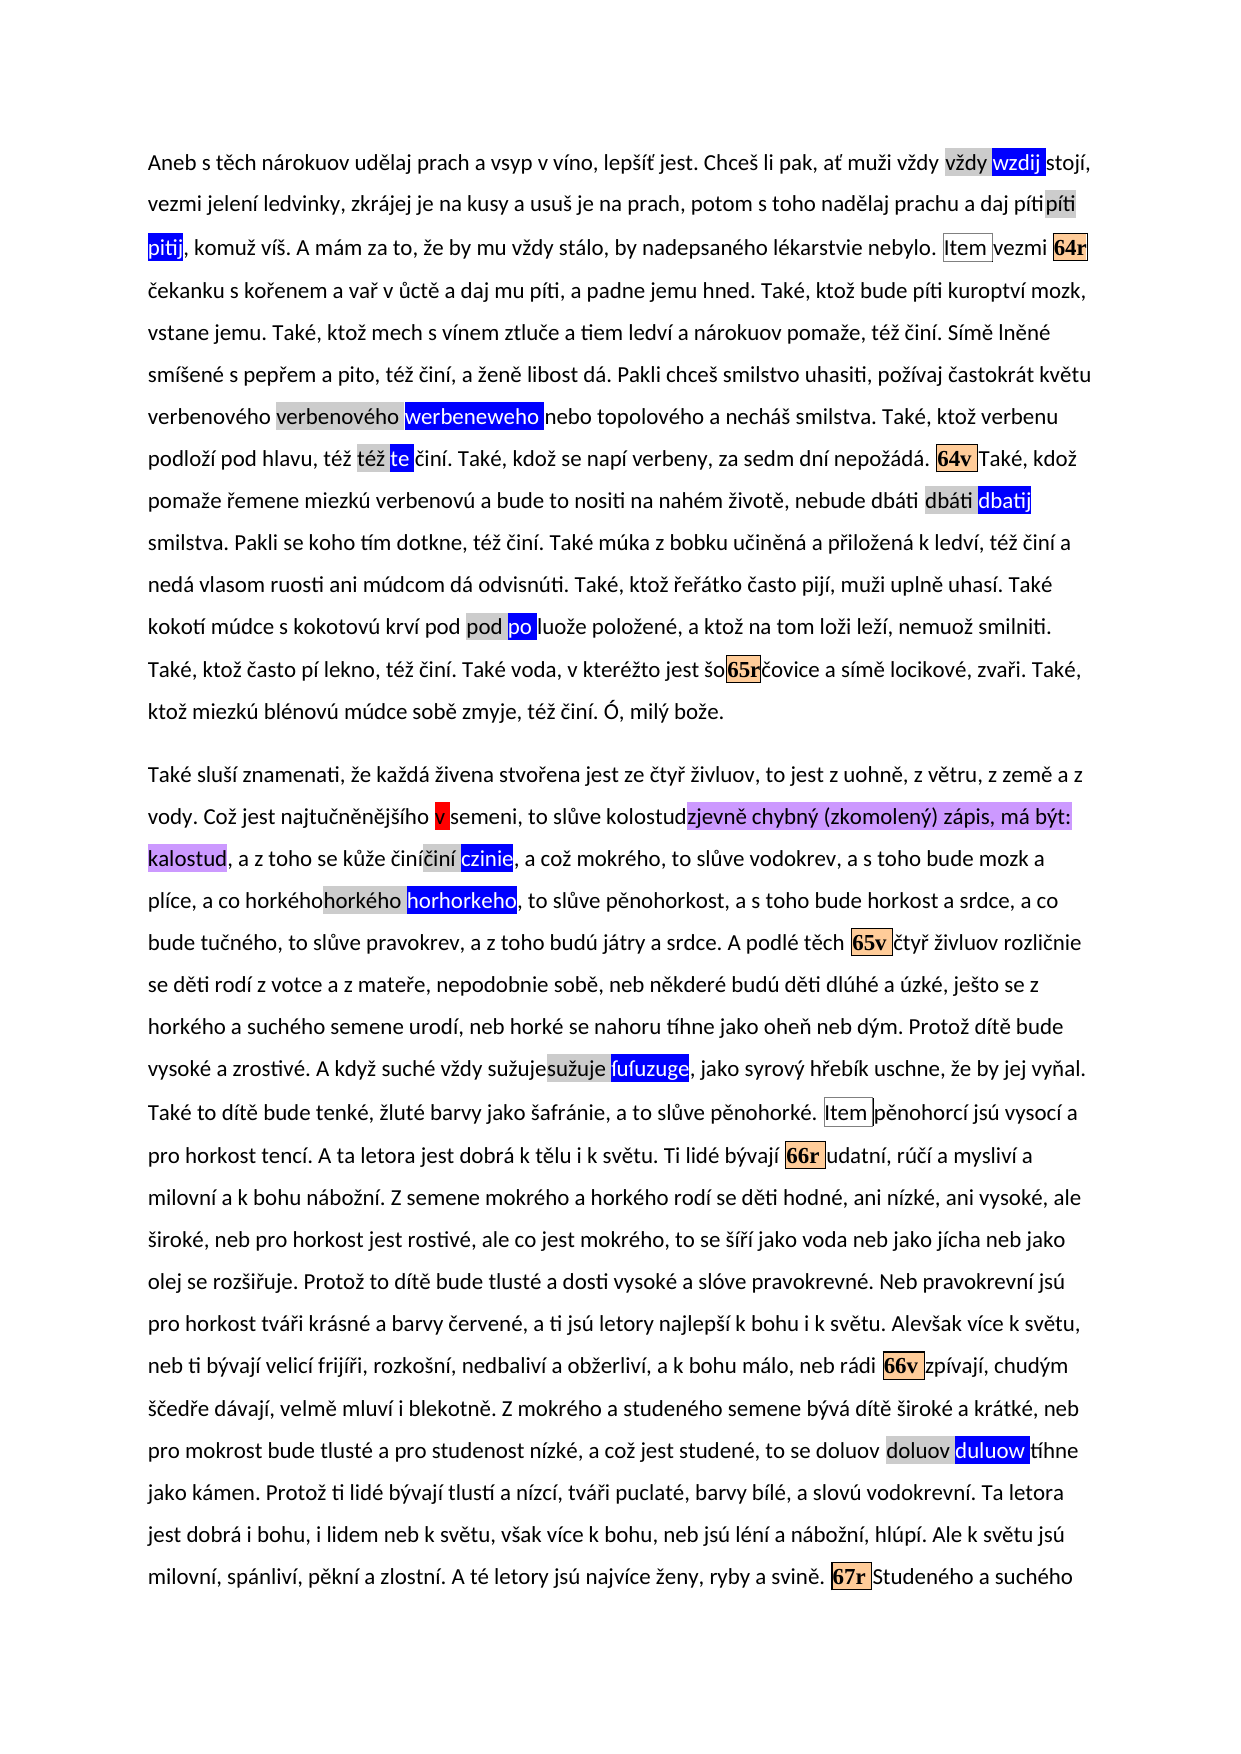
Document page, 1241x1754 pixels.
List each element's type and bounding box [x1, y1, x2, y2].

text [148, 760, 1093, 1590]
text [148, 148, 1093, 725]
